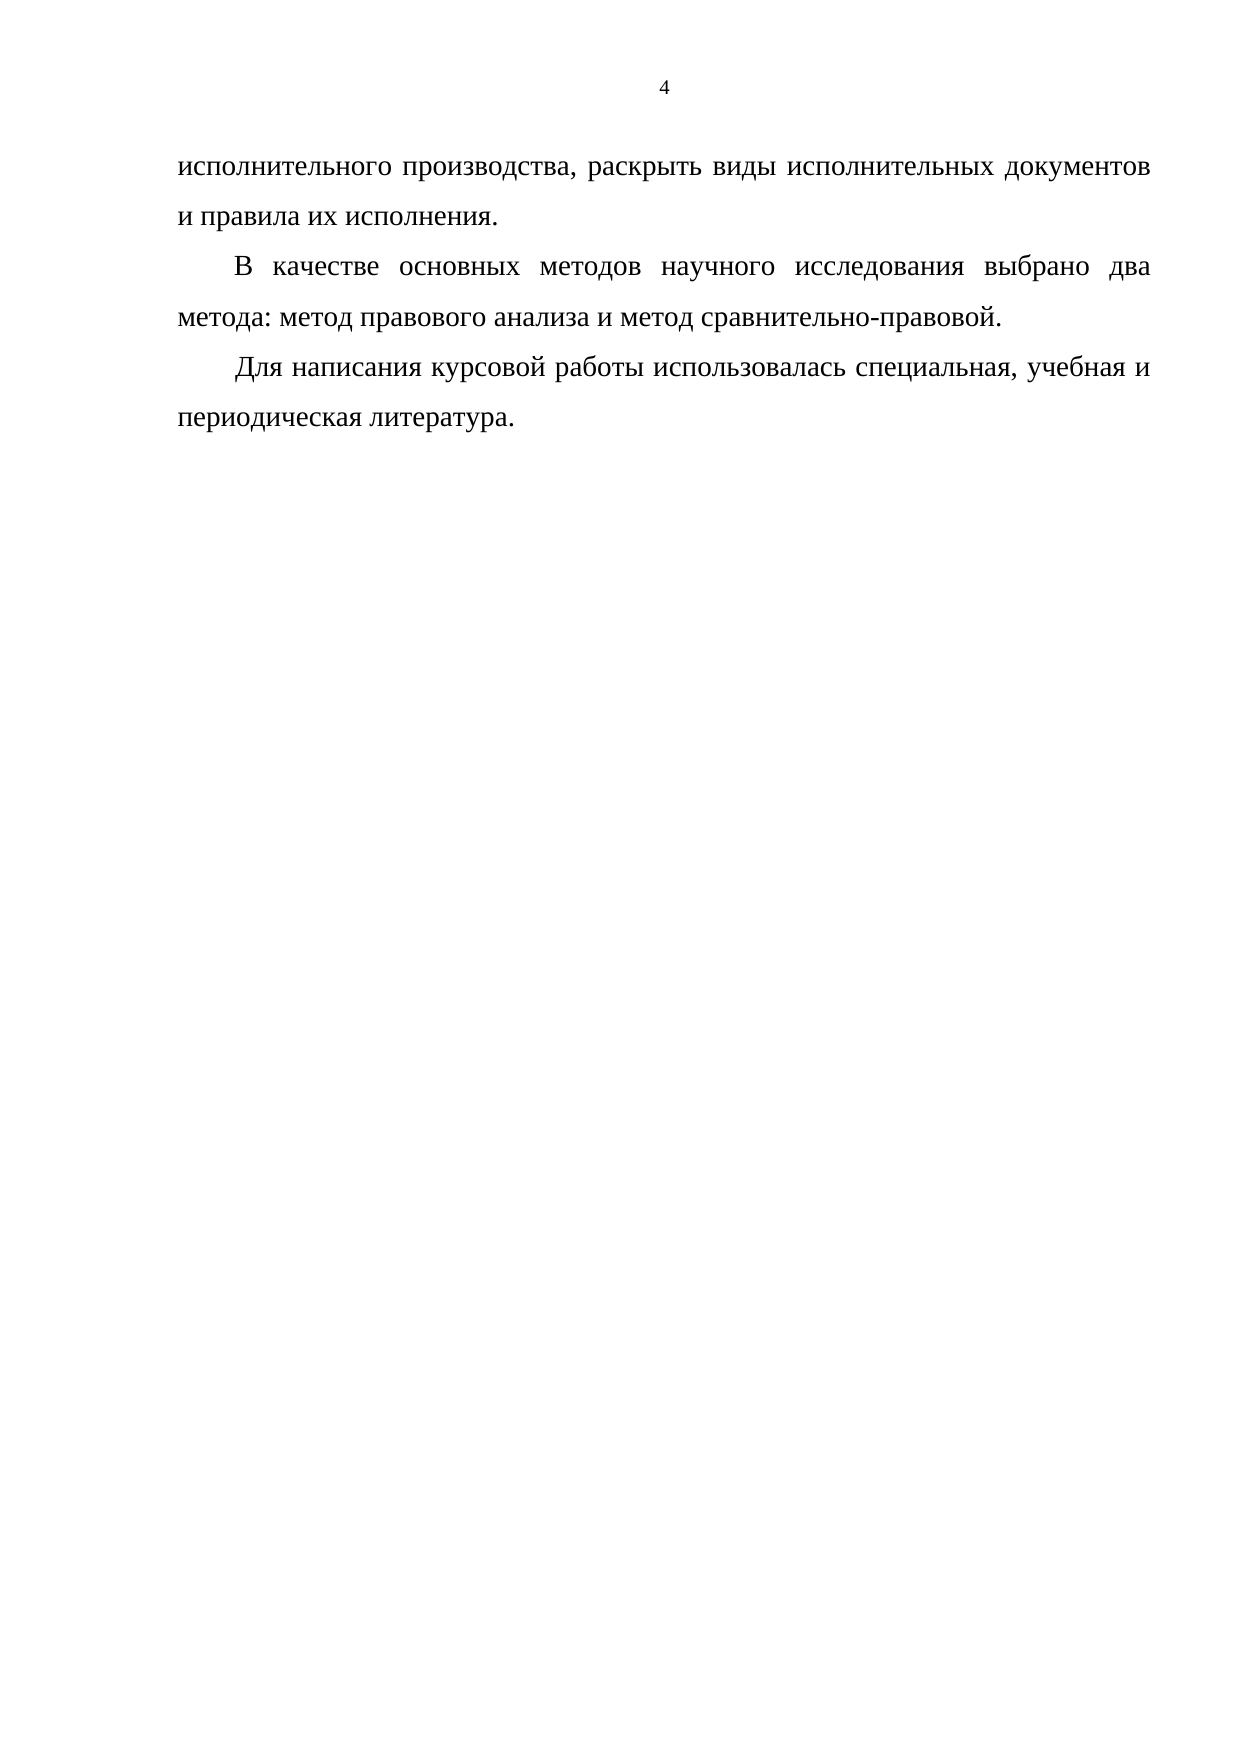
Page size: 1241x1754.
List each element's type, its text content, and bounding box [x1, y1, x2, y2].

text Для написания курсовой работы использовалась специальная, учебная и периодическая литература. [177, 349, 1152, 433]
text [177, 148, 1152, 232]
text В качестве основных методов научного исследования выбрано два метода: метод правового анализа и метод сравнительно-правовой. [177, 248, 1152, 332]
